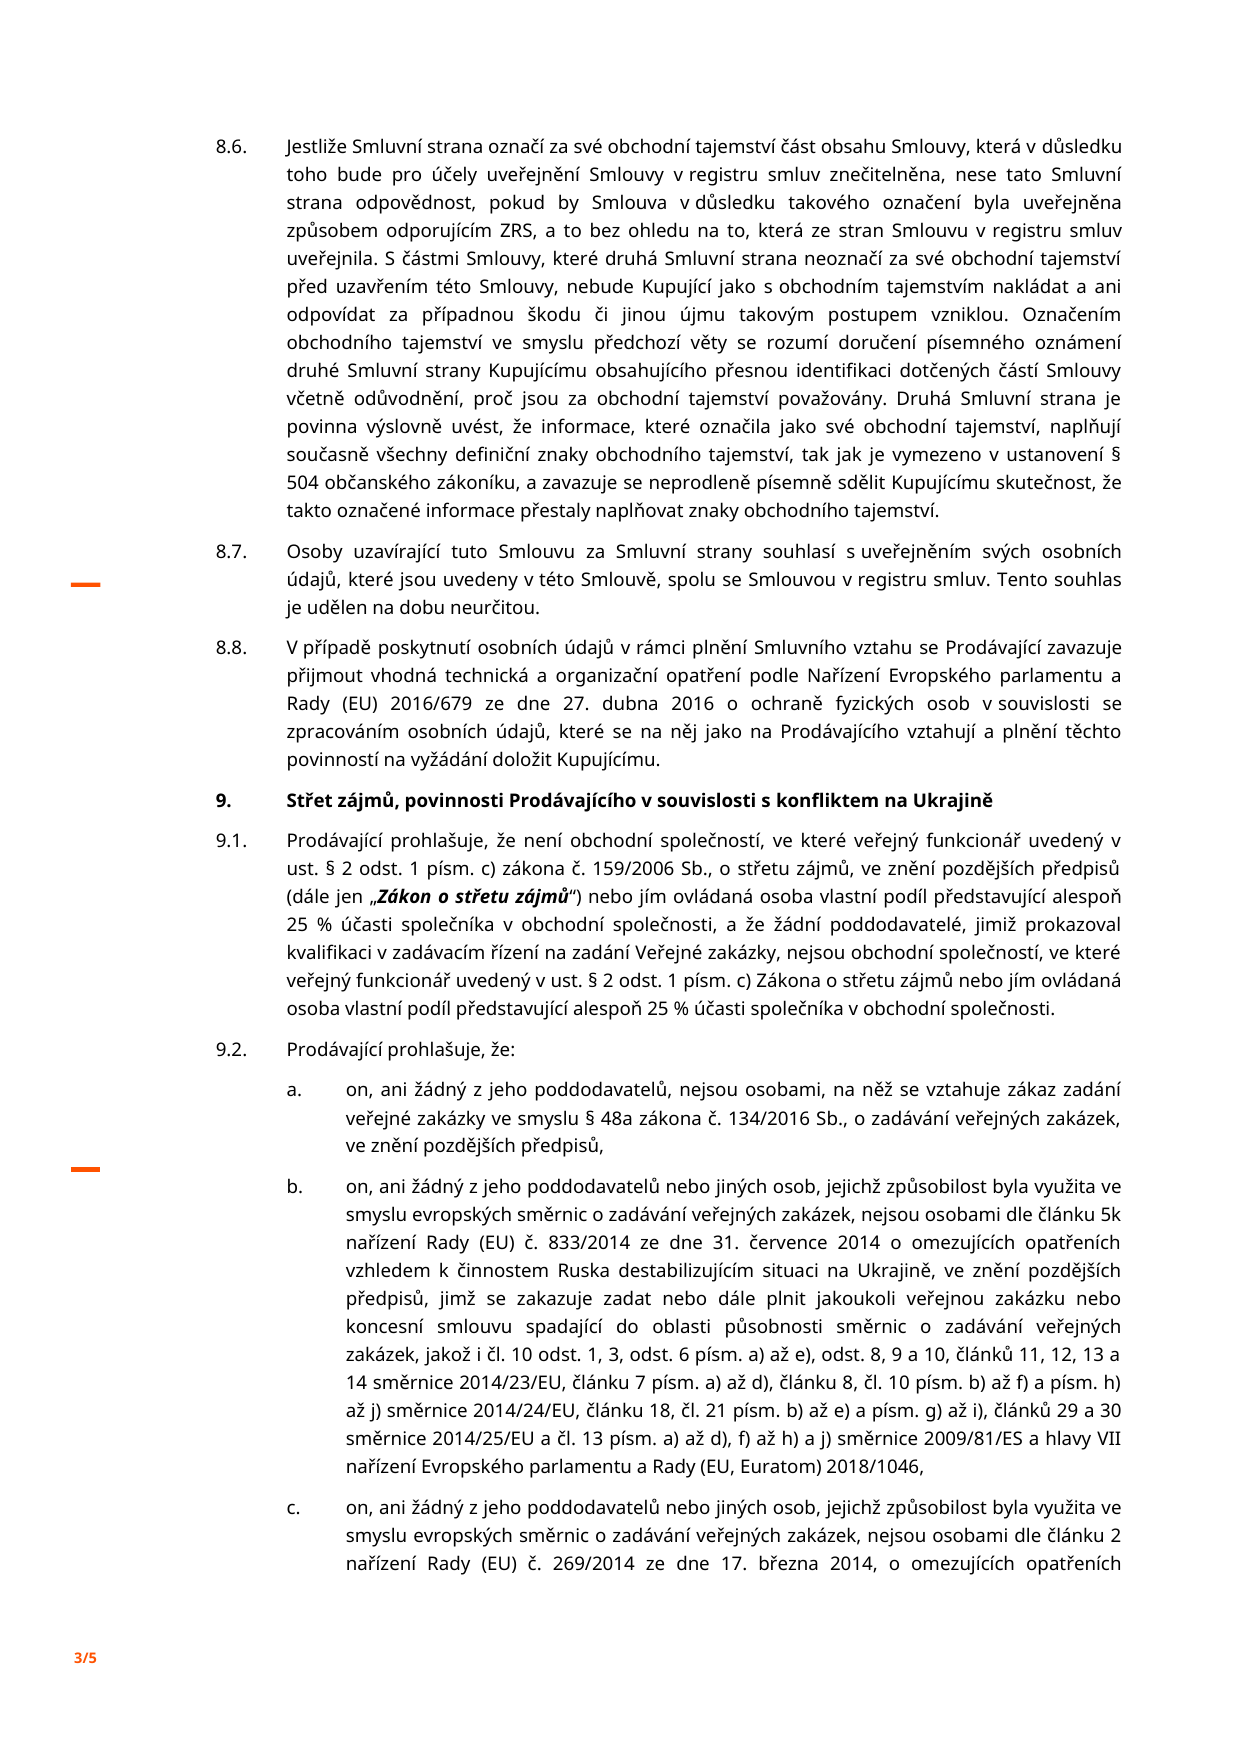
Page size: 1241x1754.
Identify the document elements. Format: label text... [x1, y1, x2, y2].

text Prodávající prohlašuje, že: [216, 1036, 1122, 1062]
text Osoby uzavírající tuto Smlouvu za Smluvní strany souhlasí s uveřejněním svých osobních údajů, které jsou uvedeny v této Smlouvě, spolu se Smlouvou v registru smluv. Tento souhlas je udělen na dobu neurčitou. [216, 538, 1122, 619]
text Jestliže Smluvní strana označí za své obchodní tajemství část obsahu Smlouvy, která v důsledku toho bude pro účely uveřejnění Smlouvy v registru smluv znečitelněna, nese tato Smluvní strana odpovědnost, pokud by Smlouva v důsledku takového označení byla uveřejněna způsobem odporujícím ZRS, a to bez ohledu na to, která ze stran Smlouvu v registru smluv uveřejnila. S částmi Smlouvy, které druhá Smluvní strana neoznačí za své obchodní tajemství před uzavřením této Smlouvy, nebude Kupující jako s obchodním tajemstvím nakládat a ani odpovídat za případnou škodu či jinou újmu takovým postupem vzniklou. Označením obchodního tajemství ve smyslu předchozí věty se rozumí doručení písemného oznámení druhé Smluvní strany Kupujícímu obsahujícího přesnou identifikaci dotčených částí Smlouvy včetně odůvodnění, proč jsou za obchodní tajemství považovány. Druhá Smluvní strana je povinna výslovně uvést, že informace, které označila jako své obchodní tajemství, naplňují současně všechny definiční znaky obchodního tajemství, tak jak je vymezeno v ustanovení § 504 občanského zákoníku, a zavazuje se neprodleně písemně sdělit Kupujícímu skutečnost, že takto označené informace přestaly naplňovat znaky obchodního tajemství. [216, 133, 1122, 523]
text Prodávající prohlašuje, že není obchodní společností, ve které veřejný funkcionář uvedený v ust. § 2 odst. 1 písm. c) zákona č. 159/2006 Sb., o střetu zájmů, ve znění pozdějších předpisů (dále jen „Zákon o střetu zájmů“) nebo jím ovládaná osoba vlastní podíl představující alespoň 25 % účasti společníka v obchodní společnosti, a že žádní poddodavatelé, jimiž prokazoval kvalifikaci v zadávacím řízení na zadání Veřejné zakázky, nejsou obchodní společností, ve které veřejný funkcionář uvedený v ust. § 2 odst. 1 písm. c) Zákona o střetu zájmů nebo jím ovládaná osoba vlastní podíl představující alespoň 25 % účasti společníka v obchodní společnosti. [216, 828, 1122, 1021]
text on, ani žádný z jeho poddodavatelů, nejsou osobami, na něž se vztahuje zákaz zadání veřejné zakázky ve smyslu § 48a zákona č. 134/2016 Sb., o zadávání veřejných zakázek, ve znění pozdějších předpisů, [286, 1077, 1122, 1158]
text V případě poskytnutí osobních údajů v rámci plnění Smluvního vztahu se Prodávající zavazuje přijmout vhodná technická a organizační opatření podle Nařízení Evropského parlamentu a Rady (EU) 2016/679 ze dne 27. dubna 2016 o ochraně fyzických osob v souvislosti se zpracováním osobních údajů, které se na něj jako na Prodávajícího vztahují a plnění těchto povinností na vyžádání doložit Kupujícímu. [216, 634, 1122, 772]
text on, ani žádný z jeho poddodavatelů nebo jiných osob, jejichž způsobilost byla využita ve smyslu evropských směrnic o zadávání veřejných zakázek, nejsou osobami dle článku 5k nařízení Rady (EU) č. 833/2014 ze dne 31. července 2014 o omezujících opatřeních vzhledem k činnostem Ruska destabilizujícím situaci na Ukrajině, ve znění pozdějších předpisů, jimž se zakazuje zadat nebo dále plnit jakoukoli veřejnou zakázku nebo koncesní smlouvu spadající do oblasti působnosti směrnic o zadávání veřejných zakázek, jakož i čl. 10 odst. 1, 3, odst. 6 písm. a) až e), odst. 8, 9 a 10, článků 11, 12, 13 a 14 směrnice 2014/23/EU, článku 7 písm. a) až d), článku 8, čl. 10 písm. b) až f) a písm. h) až j) směrnice 2014/24/EU, článku 18, čl. 21 písm. b) až e) a písm. g) až i), článků 29 a 30 směrnice 2014/25/EU a čl. 13 písm. a) až d), f) až h) a j) směrnice 2009/81/ES a hlavy VII nařízení Evropského parlamentu a Rady (EU, Euratom) 2018/1046, [286, 1173, 1122, 1479]
subtitle Střet zájmů, povinnosti Prodávajícího v souvislosti s konfliktem na Ukrajině [216, 787, 1122, 813]
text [286, 1494, 1122, 1576]
